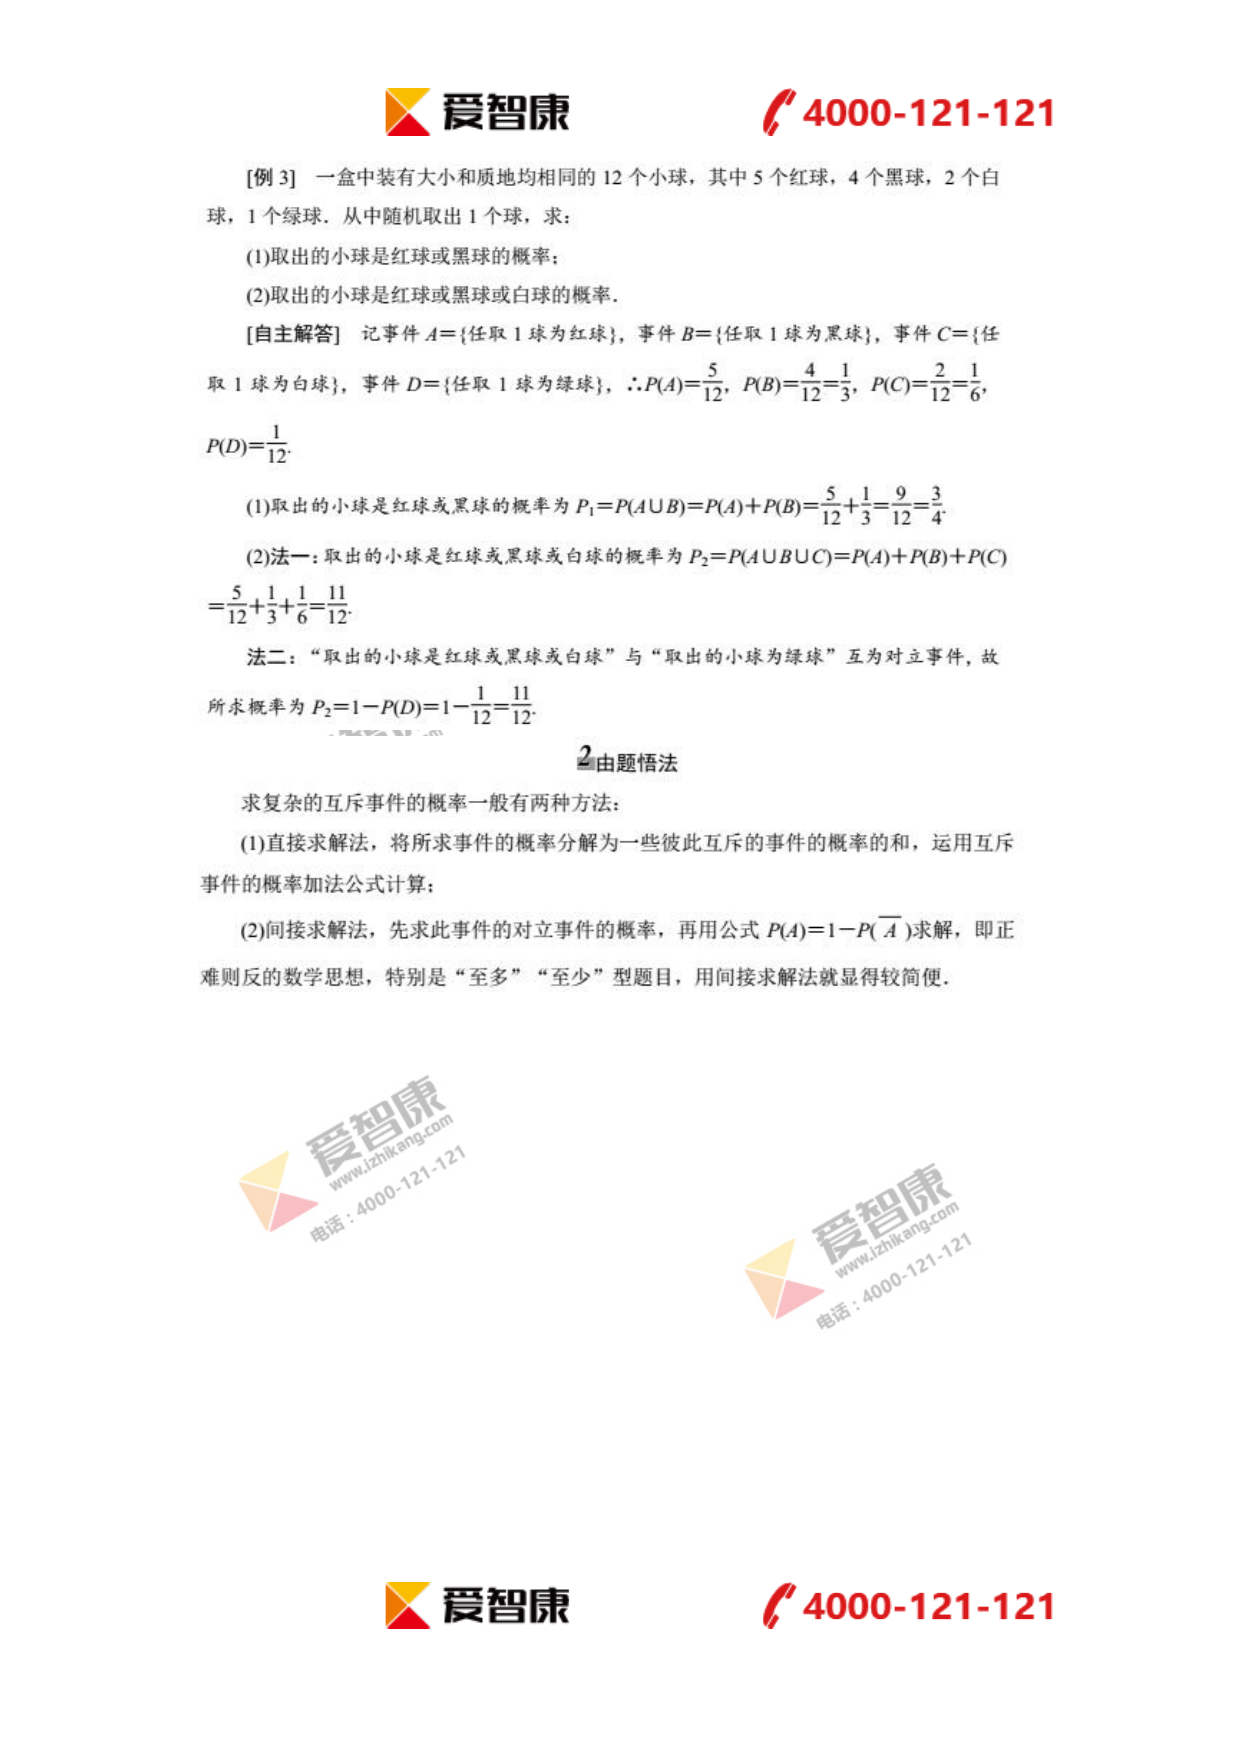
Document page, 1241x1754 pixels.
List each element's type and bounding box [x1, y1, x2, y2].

picture [162, 1018, 546, 1300]
picture [762, 88, 1053, 136]
picture [668, 1106, 1052, 1387]
picture [762, 1582, 1053, 1629]
picture [139, 151, 1053, 1000]
picture [385, 88, 570, 136]
picture [385, 1582, 570, 1629]
